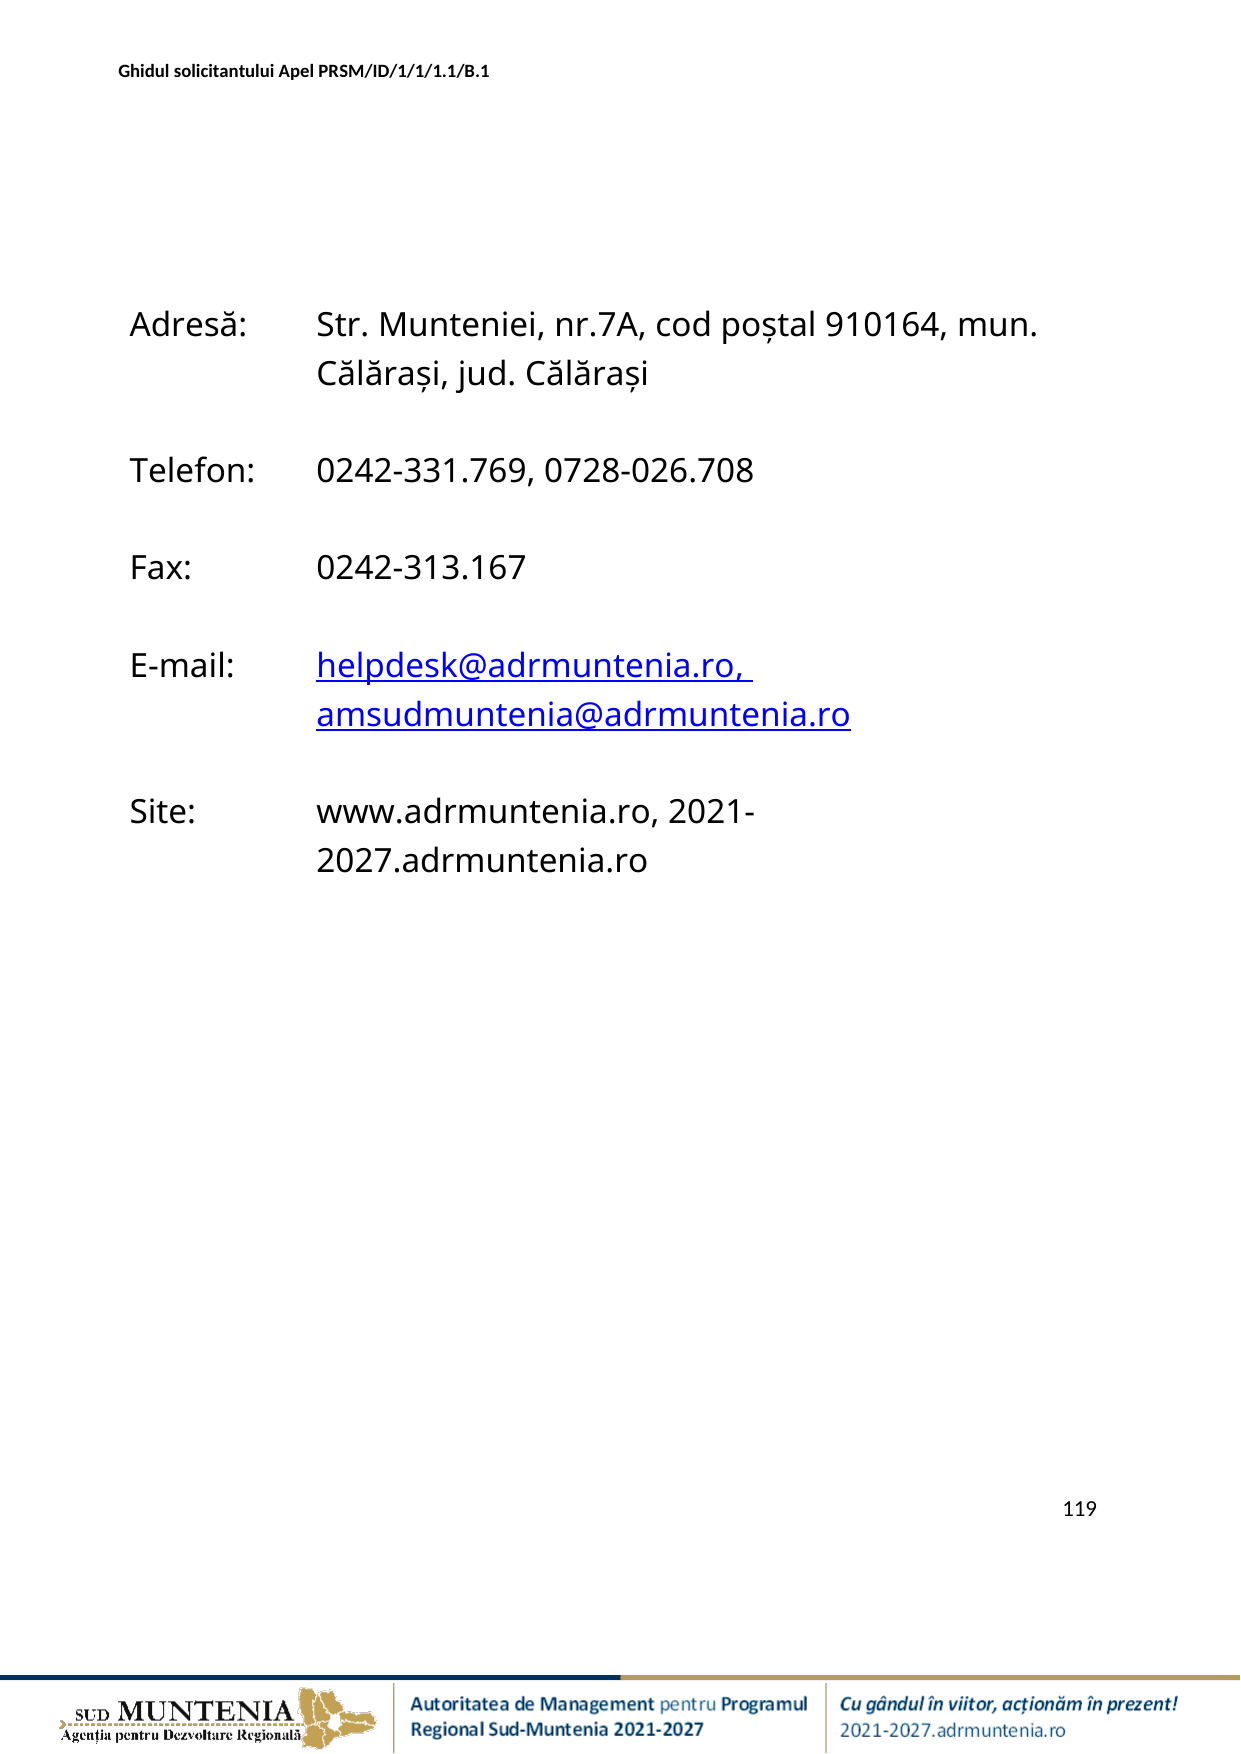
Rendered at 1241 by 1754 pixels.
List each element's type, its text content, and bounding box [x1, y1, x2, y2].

table_cell Site: [118, 788, 305, 934]
table_cell E-mail: [118, 642, 305, 788]
table_cell Telefon: [118, 447, 305, 544]
table_header Adresă: [118, 300, 305, 447]
table_cell 0242-331.769, 0728-026.708 [305, 447, 1097, 544]
table_cell www.adrmuntenia.ro, 2021-2027.adrmuntenia.ro [305, 788, 1097, 934]
table_cell 0242-313.167 [305, 544, 1097, 642]
picture [0, 1675, 1241, 1754]
table_cell Fax: [118, 544, 305, 642]
table_cell helpdesk@adrmuntenia.ro, amsudmuntenia@adrmuntenia.ro [305, 642, 1097, 788]
table_header Str. Munteniei, nr.7A, cod poștal 910164, mun. Călărași, jud. Călărași [305, 300, 1097, 447]
